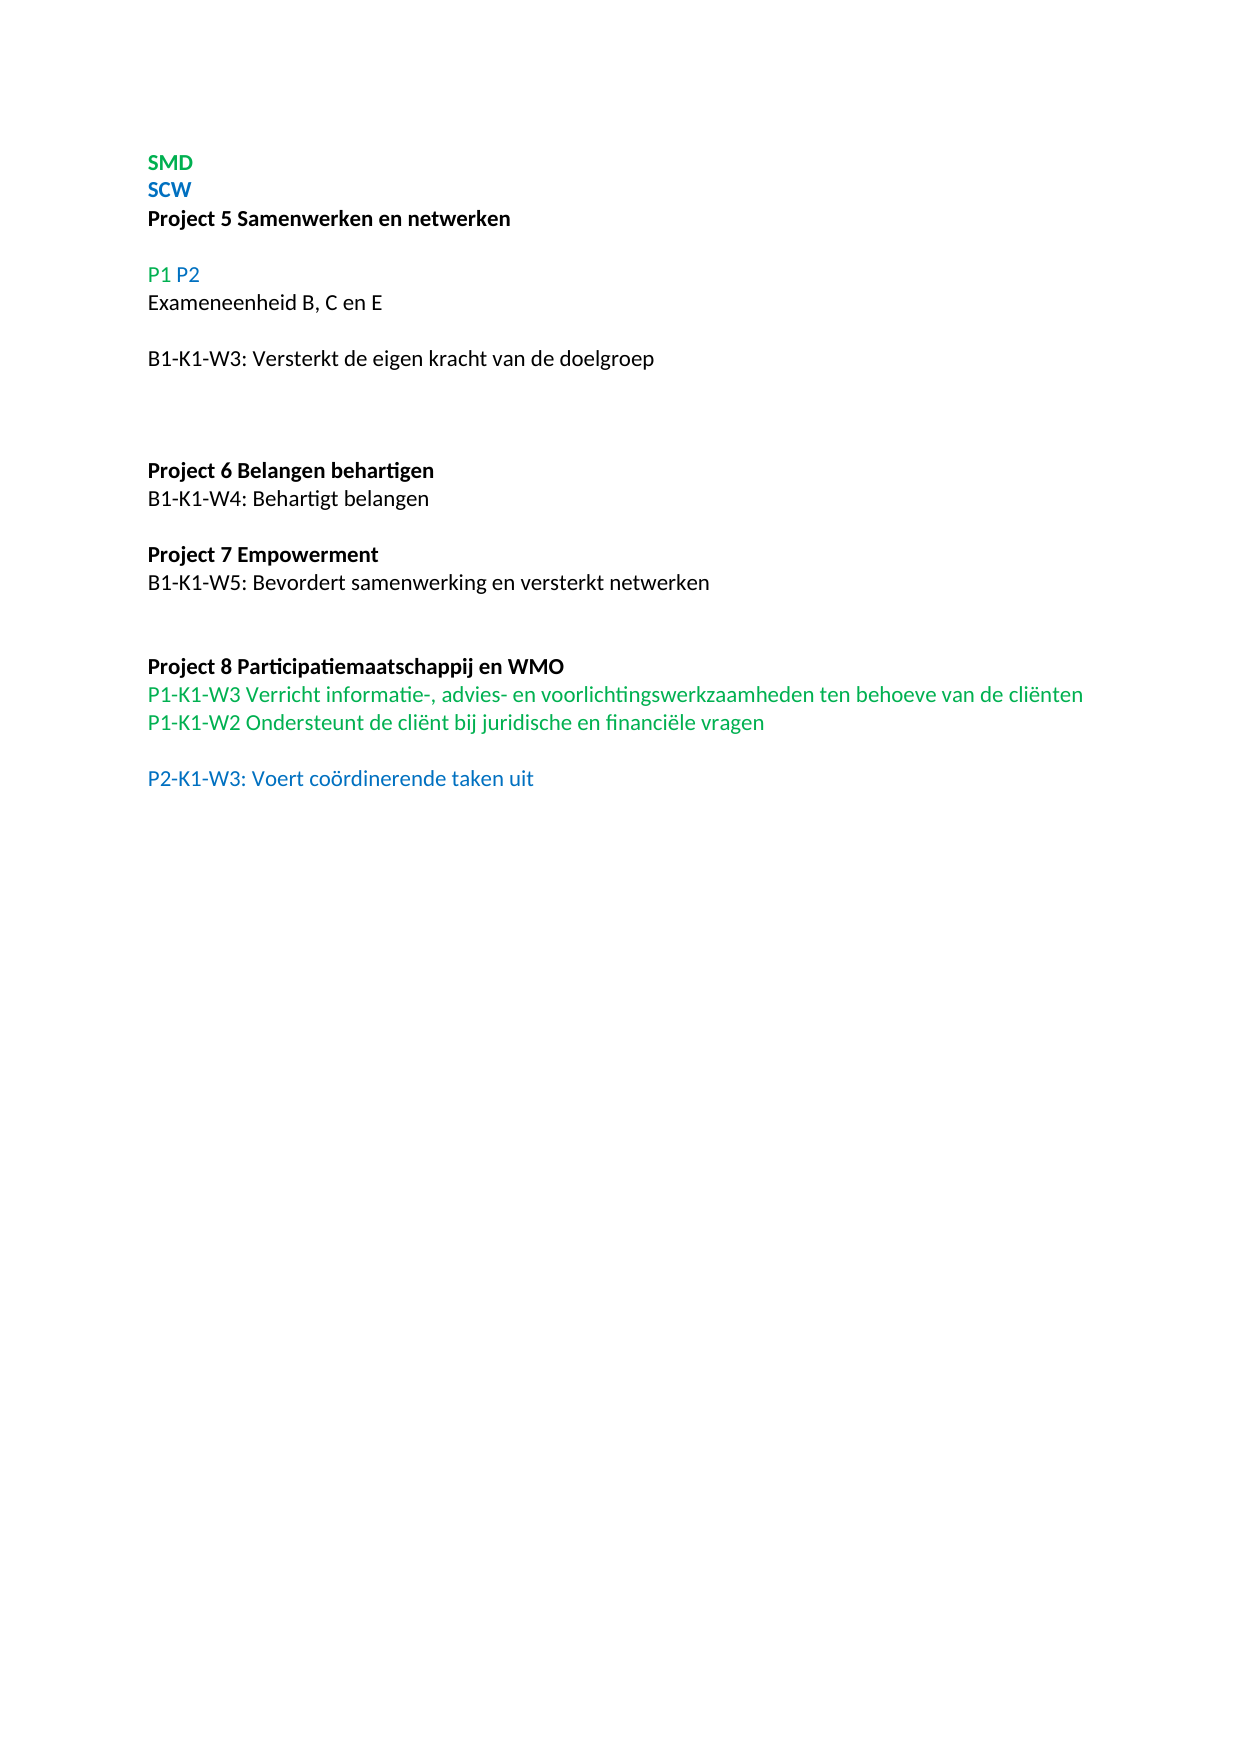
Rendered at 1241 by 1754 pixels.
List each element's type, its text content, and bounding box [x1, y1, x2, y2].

text P2-K1-W3: Voert coördinerende taken uit [148, 764, 1093, 792]
text Project 7 Empowerment [148, 540, 1093, 568]
text P1 P2 [148, 260, 1093, 288]
text B1-K1-W3: Versterkt de eigen kracht van de doelgroep [148, 344, 1093, 372]
text B1-K1-W4: Behartigt belangen [148, 484, 1093, 512]
text B1-K1-W5: Bevordert samenwerking en versterkt netwerken [148, 568, 1093, 596]
text Project 8 Participatiemaatschappij en WMO [148, 652, 1093, 680]
text P1-K1-W3 Verricht informatie-, advies- en voorlichtingswerkzaamheden ten behoeve van de cliënten [148, 680, 1093, 708]
text Exameneenheid B, C en E [148, 288, 1093, 316]
text Project 5 Samenwerken en netwerken [148, 204, 1093, 232]
text SCW [148, 176, 1093, 204]
text SMD [148, 148, 1093, 176]
text P1-K1-W2 Ondersteunt de cliënt bij juridische en financiële vragen [148, 708, 1093, 736]
text Project 6 Belangen behartigen [148, 456, 1093, 484]
